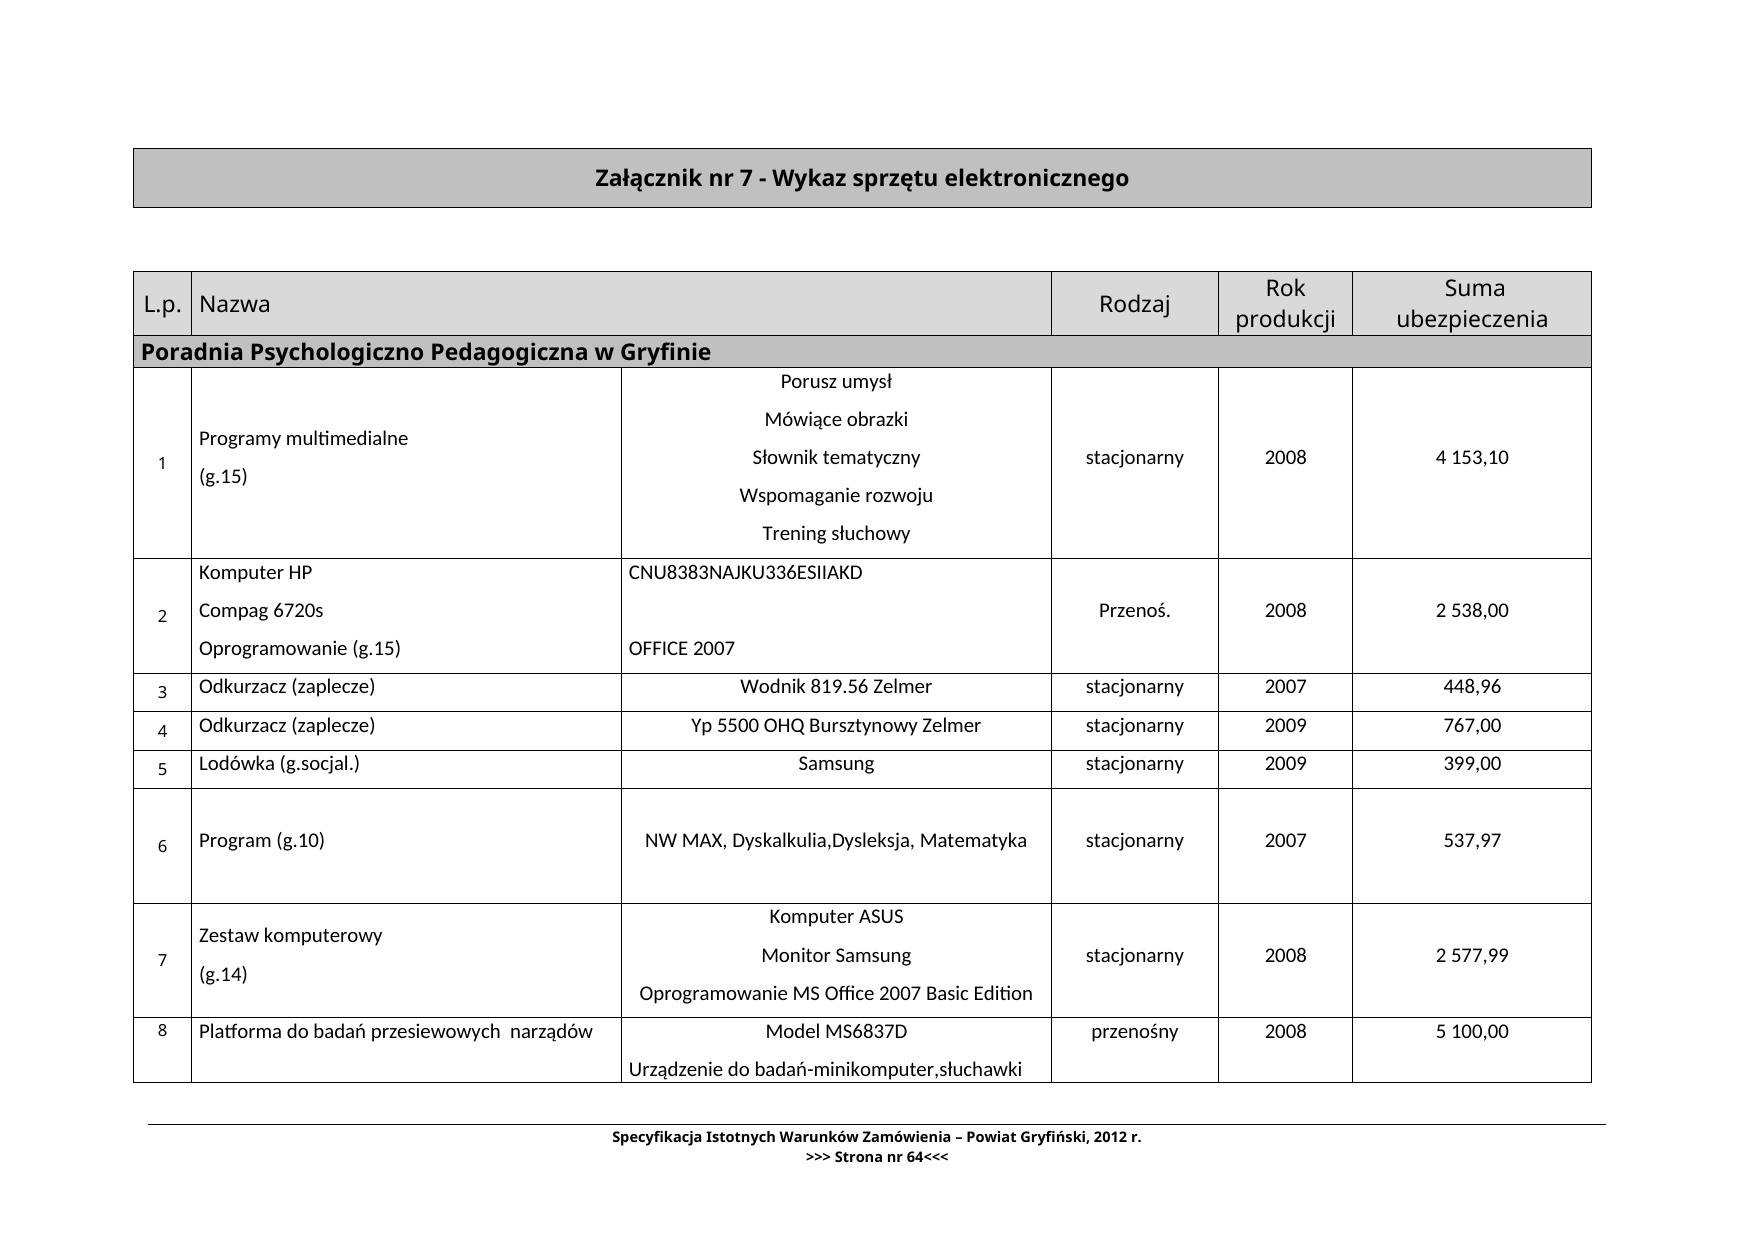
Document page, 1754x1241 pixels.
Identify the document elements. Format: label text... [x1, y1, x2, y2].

table_cell Komputer ASUS Monitor Samsung Oprogramowanie MS Office 2007 Basic Edition [622, 904, 1051, 1017]
table_cell 2007 [1219, 789, 1352, 903]
table_cell Yp 5500 OHQ Bursztynowy Zelmer [622, 712, 1051, 749]
table_header Suma ubezpieczenia [1353, 272, 1591, 335]
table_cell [192, 1018, 621, 1082]
table_cell 3 [134, 674, 191, 711]
table_cell Programy multimedialne (g.15) [192, 368, 621, 558]
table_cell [622, 1018, 1051, 1082]
table_cell 4 [134, 712, 191, 749]
table_cell Komputer HP Compag 6720s Oprogramowanie (g.15) [192, 559, 621, 673]
table_cell stacjonarny [1052, 712, 1218, 749]
table_cell 2 538,00 [1353, 559, 1591, 673]
table_cell Poradnia Psychologiczno Pedagogiczna w Gryfinie [134, 336, 1591, 367]
table_cell 2008 [1219, 368, 1352, 558]
table_header L.p. [134, 272, 191, 335]
table_cell 448,96 [1353, 674, 1591, 711]
table_cell 2009 [1219, 751, 1352, 788]
table_cell Porusz umysł Mówiące obrazki Słownik tematyczny Wspomaganie rozwoju Trening słuchowy [622, 368, 1051, 558]
table_cell CNU8383NAJKU336ESIIAKD OFFICE 2007 [622, 559, 1051, 673]
table_cell stacjonarny [1052, 789, 1218, 903]
table_cell 2007 [1219, 674, 1352, 711]
table_cell 537,97 [1353, 789, 1591, 903]
table_cell Samsung [622, 751, 1051, 788]
table_cell 6 [134, 789, 191, 903]
table_cell stacjonarny [1052, 751, 1218, 788]
table_cell stacjonarny [1052, 904, 1218, 1017]
table_cell 399,00 [1353, 751, 1591, 788]
table_cell 5 100,00 [1353, 1018, 1591, 1082]
table_cell 2009 [1219, 712, 1352, 749]
table_cell Odkurzacz (zaplecze) [192, 674, 621, 711]
table_cell 2008 [1219, 904, 1352, 1017]
table_cell stacjonarny [1052, 368, 1218, 558]
table_cell przenośny [1052, 1018, 1218, 1082]
table_cell Lodówka (g.socjal.) [192, 751, 621, 788]
table_cell stacjonarny [1052, 674, 1218, 711]
table_cell 1 [134, 368, 191, 558]
table_header Rodzaj [1052, 272, 1218, 335]
table_cell 767,00 [1353, 712, 1591, 749]
table_cell NW MAX, Dyskalkulia,Dysleksja, Matematyka [622, 789, 1051, 903]
table_cell Wodnik 819.56 Zelmer [622, 674, 1051, 711]
table_cell 2 577,99 [1353, 904, 1591, 1017]
table_cell 7 [134, 904, 191, 1017]
table_header Załącznik nr 7 - Wykaz sprzętu elektronicznego [134, 149, 1591, 207]
table_cell Przenoś. [1052, 559, 1218, 673]
table_cell 8 [134, 1018, 191, 1082]
table_cell 2008 [1219, 559, 1352, 673]
table_cell Zestaw komputerowy (g.14) [192, 904, 621, 1017]
table_cell 2 [134, 559, 191, 673]
table_cell 4 153,10 [1353, 368, 1591, 558]
table_cell 2008 [1219, 1018, 1352, 1082]
table_header Rok produkcji [1219, 272, 1352, 335]
table_cell 5 [134, 751, 191, 788]
table_header Nazwa [192, 272, 1051, 335]
table_cell Odkurzacz (zaplecze) [192, 712, 621, 749]
table_cell Program (g.10) [192, 789, 621, 903]
